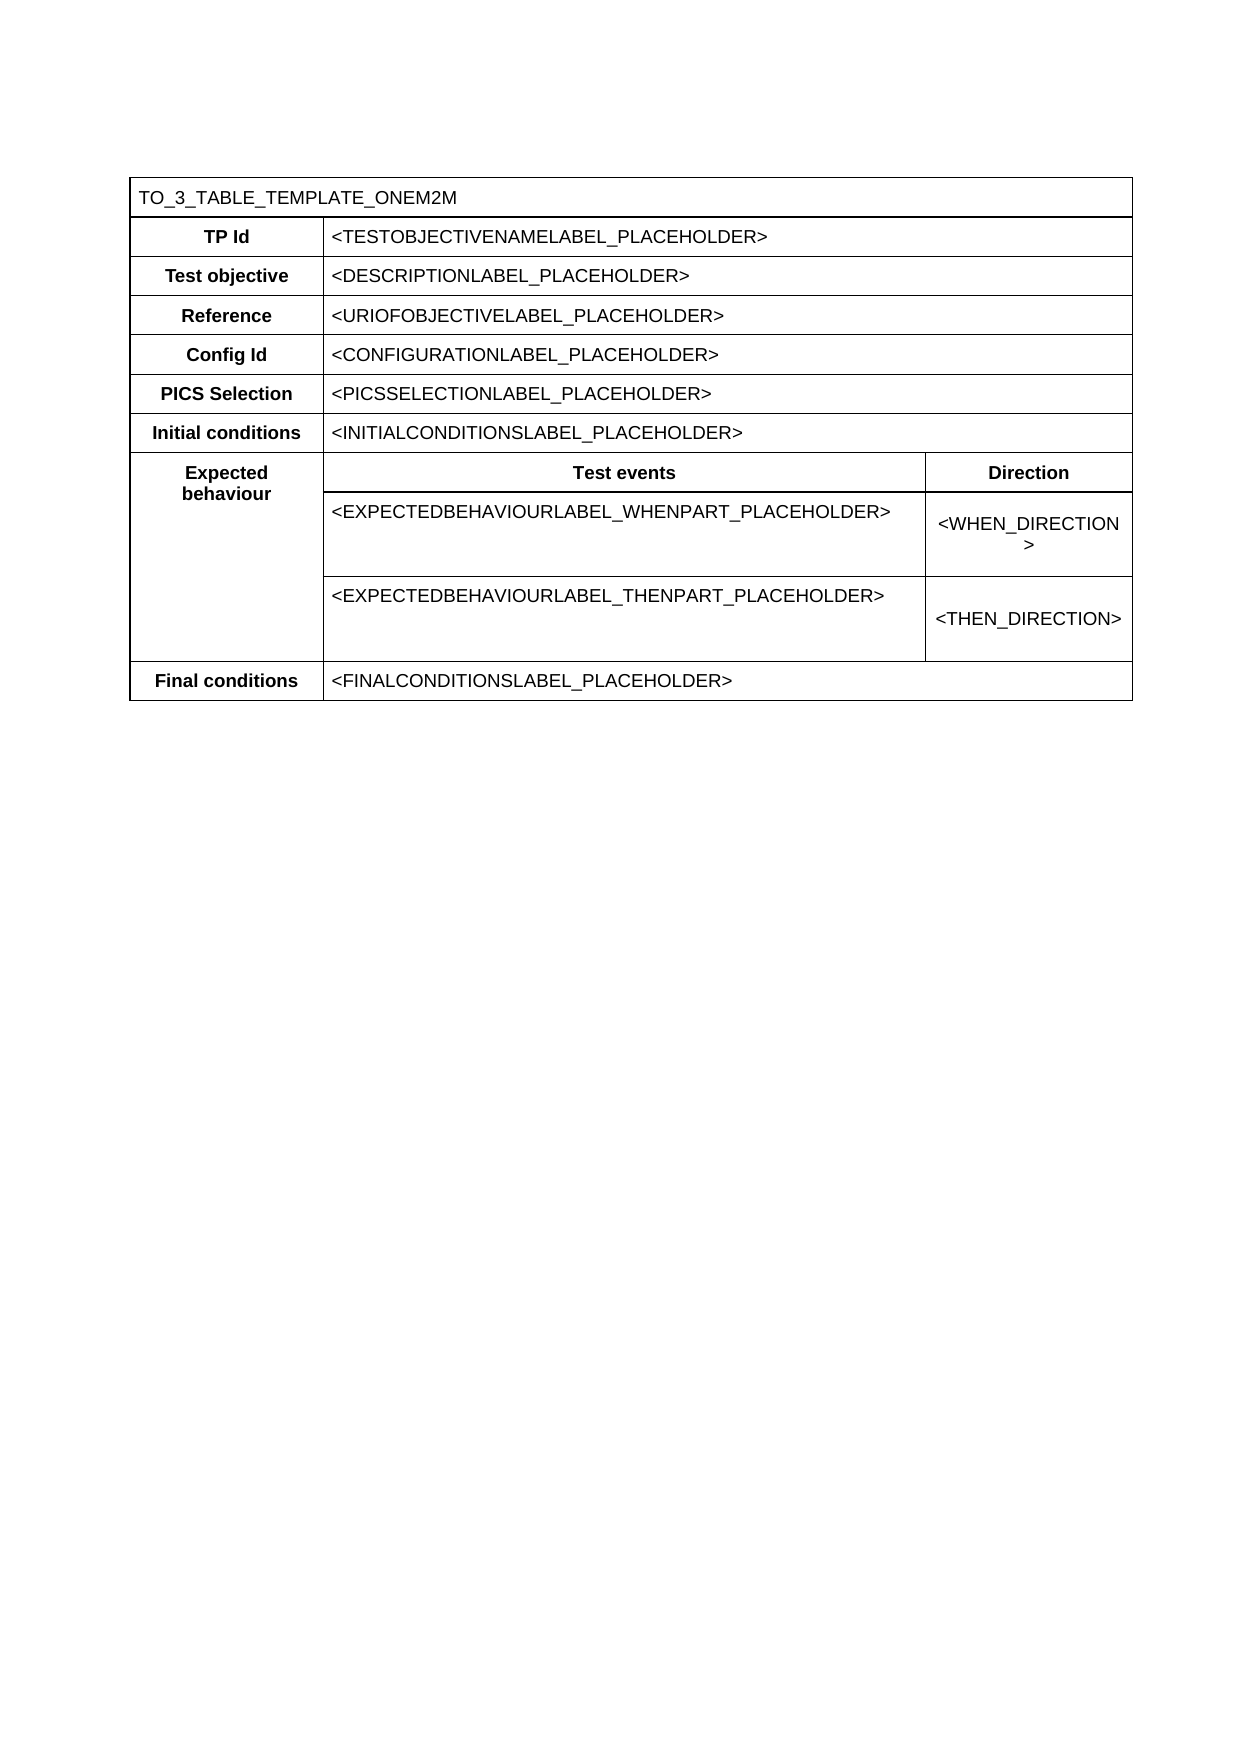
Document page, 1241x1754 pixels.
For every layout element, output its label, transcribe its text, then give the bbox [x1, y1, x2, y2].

table_cell Config Id [131, 335, 323, 373]
table_cell Initial conditions [131, 414, 323, 452]
table_cell Direction [926, 453, 1132, 491]
table_cell <EXPECTEDBEHAVIOURLABEL_THENPART_PLACEHOLDER> [324, 577, 925, 661]
table_cell <THEN_DIRECTION> [926, 577, 1132, 661]
table_cell <FINALCONDITIONSLABEL_PLACEHOLDER> [324, 662, 1132, 700]
table_cell <TESTOBJECTIVENAMELABEL_PLACEHOLDER> [324, 218, 1132, 256]
table_cell Final conditions [131, 662, 323, 700]
table_cell <WHEN_DIRECTION> [926, 493, 1132, 576]
table_cell <CONFIGURATIONLABEL_PLACEHOLDER> [324, 335, 1132, 373]
table_cell <EXPECTEDBEHAVIOURLABEL_WHENPART_PLACEHOLDER> [324, 493, 925, 576]
table_cell <URIOFOBJECTIVELABEL_PLACEHOLDER> [324, 296, 1132, 334]
table_cell <DESCRIPTIONLABEL_PLACEHOLDER> [324, 257, 1132, 295]
table_header TO_3_TABLE_TEMPLATE_ONEM2M [131, 178, 1132, 216]
table_cell PICS Selection [131, 375, 323, 413]
table_cell <PICSSELECTIONLABEL_PLACEHOLDER> [324, 375, 1132, 413]
table_cell Reference [131, 296, 323, 334]
table_cell Test objective [131, 257, 323, 295]
table_cell Expected behaviour [131, 453, 323, 661]
table_cell <INITIALCONDITIONSLABEL_PLACEHOLDER> [324, 414, 1132, 452]
table_cell Test events [324, 453, 925, 491]
table_cell TP Id [131, 218, 323, 256]
